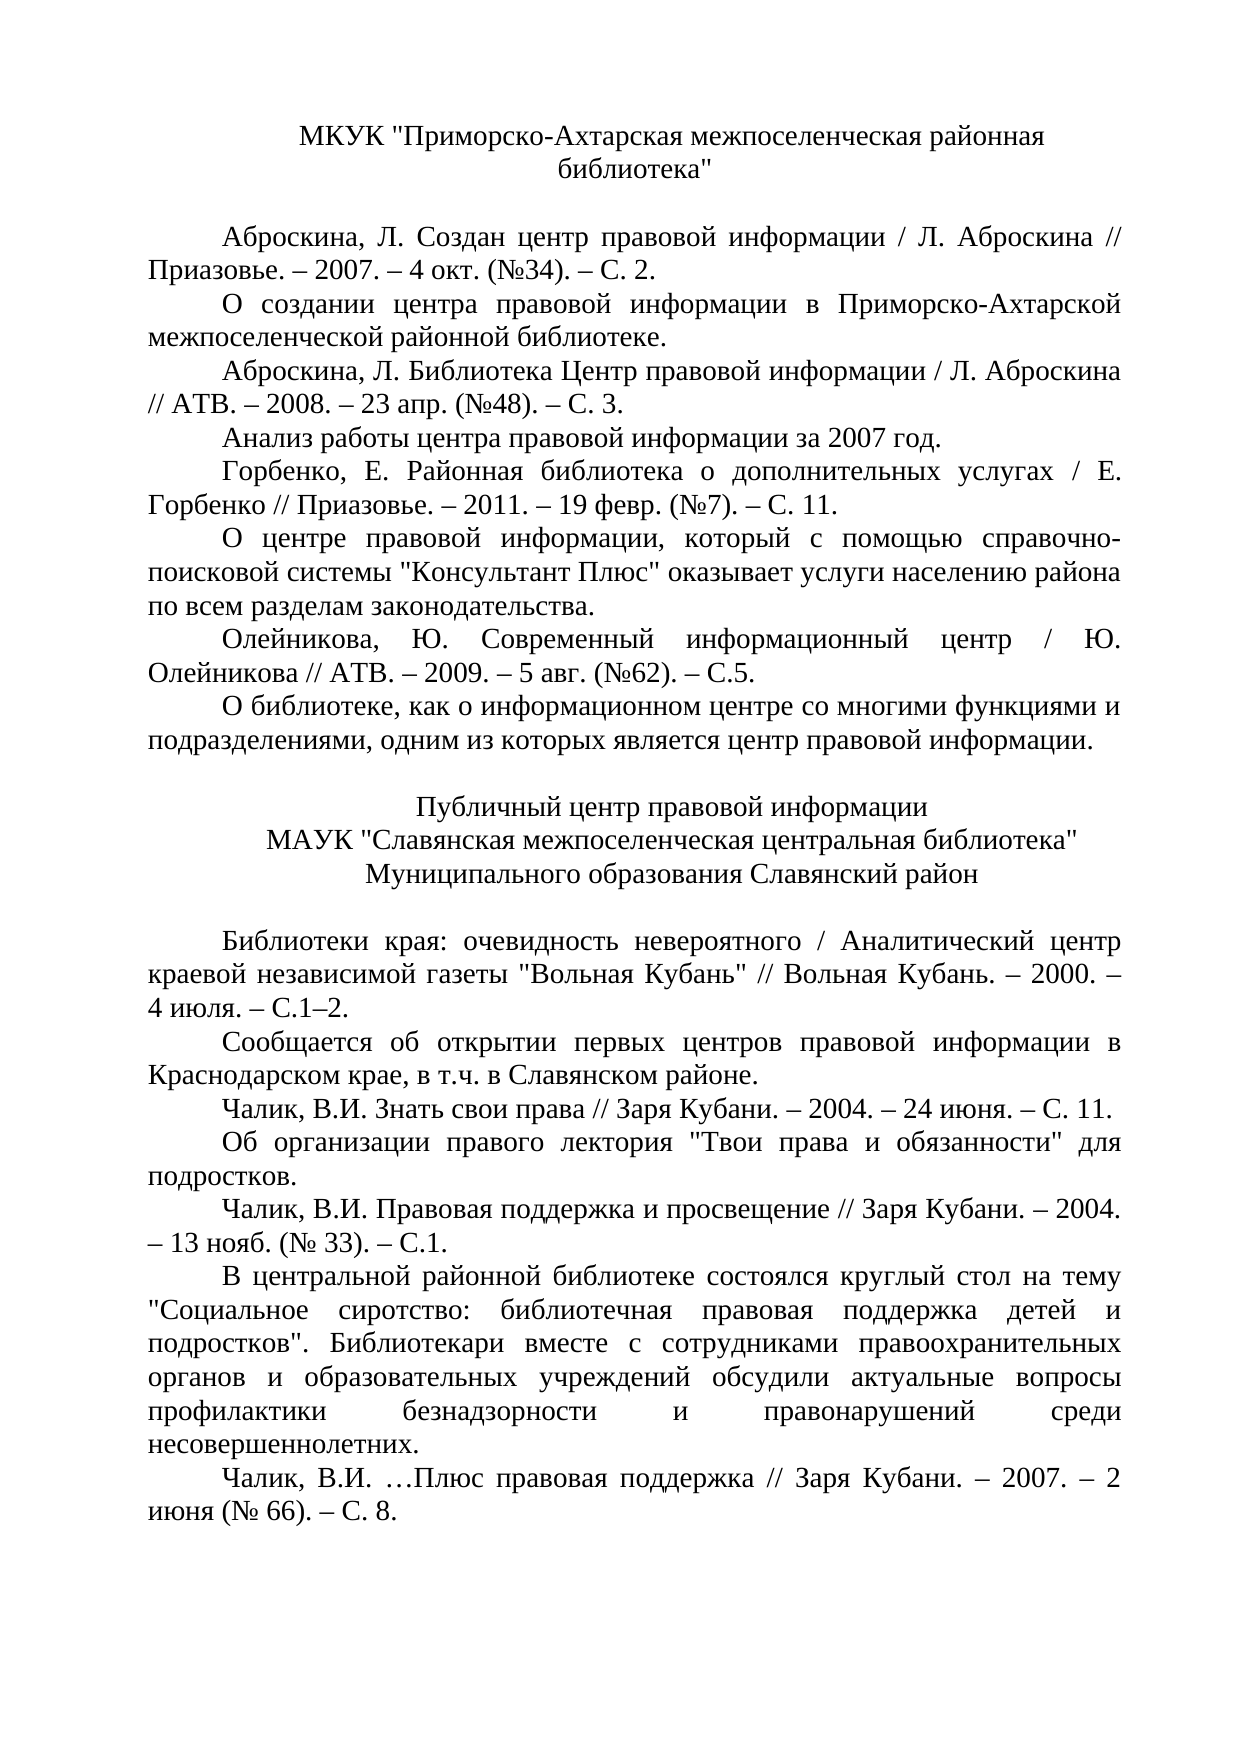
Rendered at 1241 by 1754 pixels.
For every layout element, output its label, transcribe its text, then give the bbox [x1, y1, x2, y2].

text В центральной районной библиотеке состоялся круглый стол на тему "Социальное сиротство: библиотечная правовая поддержка детей и подростков". Библиотекари вместе с сотрудниками правоохранительных органов и образовательных учреждений обсудили актуальные вопросы профилактики безнадзорности и правонарушений среди несовершеннолетних. [148, 1258, 1122, 1460]
text Аброскина, Л. Библиотека Центр правовой информации / Л. Аброскина // АТВ. – 2008. – 23 апр. (№48). – С. 3. [148, 353, 1122, 420]
text О центре правовой информации, который с помощью справочно-поисковой системы "Консультант Плюс" оказывает услуги населению района по всем разделам законодательства. [148, 521, 1122, 621]
text Анализ работы центра правовой информации за 2007 год. [148, 420, 1122, 453]
text Горбенко, Е. Районная библиотека о дополнительных услугах / Е. Горбенко // Приазовье. – 2011. – 19 февр. (№7). – С. 11. [148, 453, 1122, 521]
text МАУК "Славянская межпоселенческая центральная библиотека" [148, 822, 1122, 856]
text Чалик, В.И. …Плюс правовая поддержка // Заря Кубани. – 2007. – 2 июня (№ 66). – С. 8. [148, 1460, 1122, 1527]
text Публичный центр правовой информации [148, 789, 1122, 822]
text Олейникова, Ю. Современный информационный центр / Ю. Олейникова // АТВ. – 2009. – 5 авг. (№62). – С.5. [148, 621, 1122, 688]
text Библиотеки края: очевидность невероятного / Аналитический центр краевой независимой газеты "Вольная Кубань" // Вольная Кубань. – 2000. – 4 июля. – С.1–2. [148, 923, 1122, 1024]
text МКУК "Приморско-Ахтарская межпоселенческая районная библиотека" [148, 118, 1122, 185]
text Сообщается об открытии первых центров правовой информации в Краснодарском крае, в т.ч. в Славянском районе. [148, 1024, 1122, 1091]
text Аброскина, Л. Создан центр правовой информации / Л. Аброскина // Приазовье. – 2007. – 4 окт. (№34). – С. 2. [148, 219, 1122, 286]
text Чалик, В.И. Знать свои права // Заря Кубани. – 2004. – 24 июня. – С. 11. [148, 1091, 1122, 1124]
text Муниципального образования Славянский район [148, 856, 1122, 889]
text Чалик, В.И. Правовая поддержка и просвещение // Заря Кубани. – 2004. – 13 нояб. (№ 33). – С.1. [148, 1191, 1122, 1258]
text Об организации правого лектория "Твои права и обязанности" для подростков. [148, 1124, 1122, 1191]
text О создании центра правовой информации в Приморско-Ахтарской межпоселенческой районной библиотеке. [148, 286, 1122, 353]
text О библиотеке, как о информационном центре со многими функциями и подразделениями, одним из которых является центр правовой информации. [148, 688, 1122, 755]
